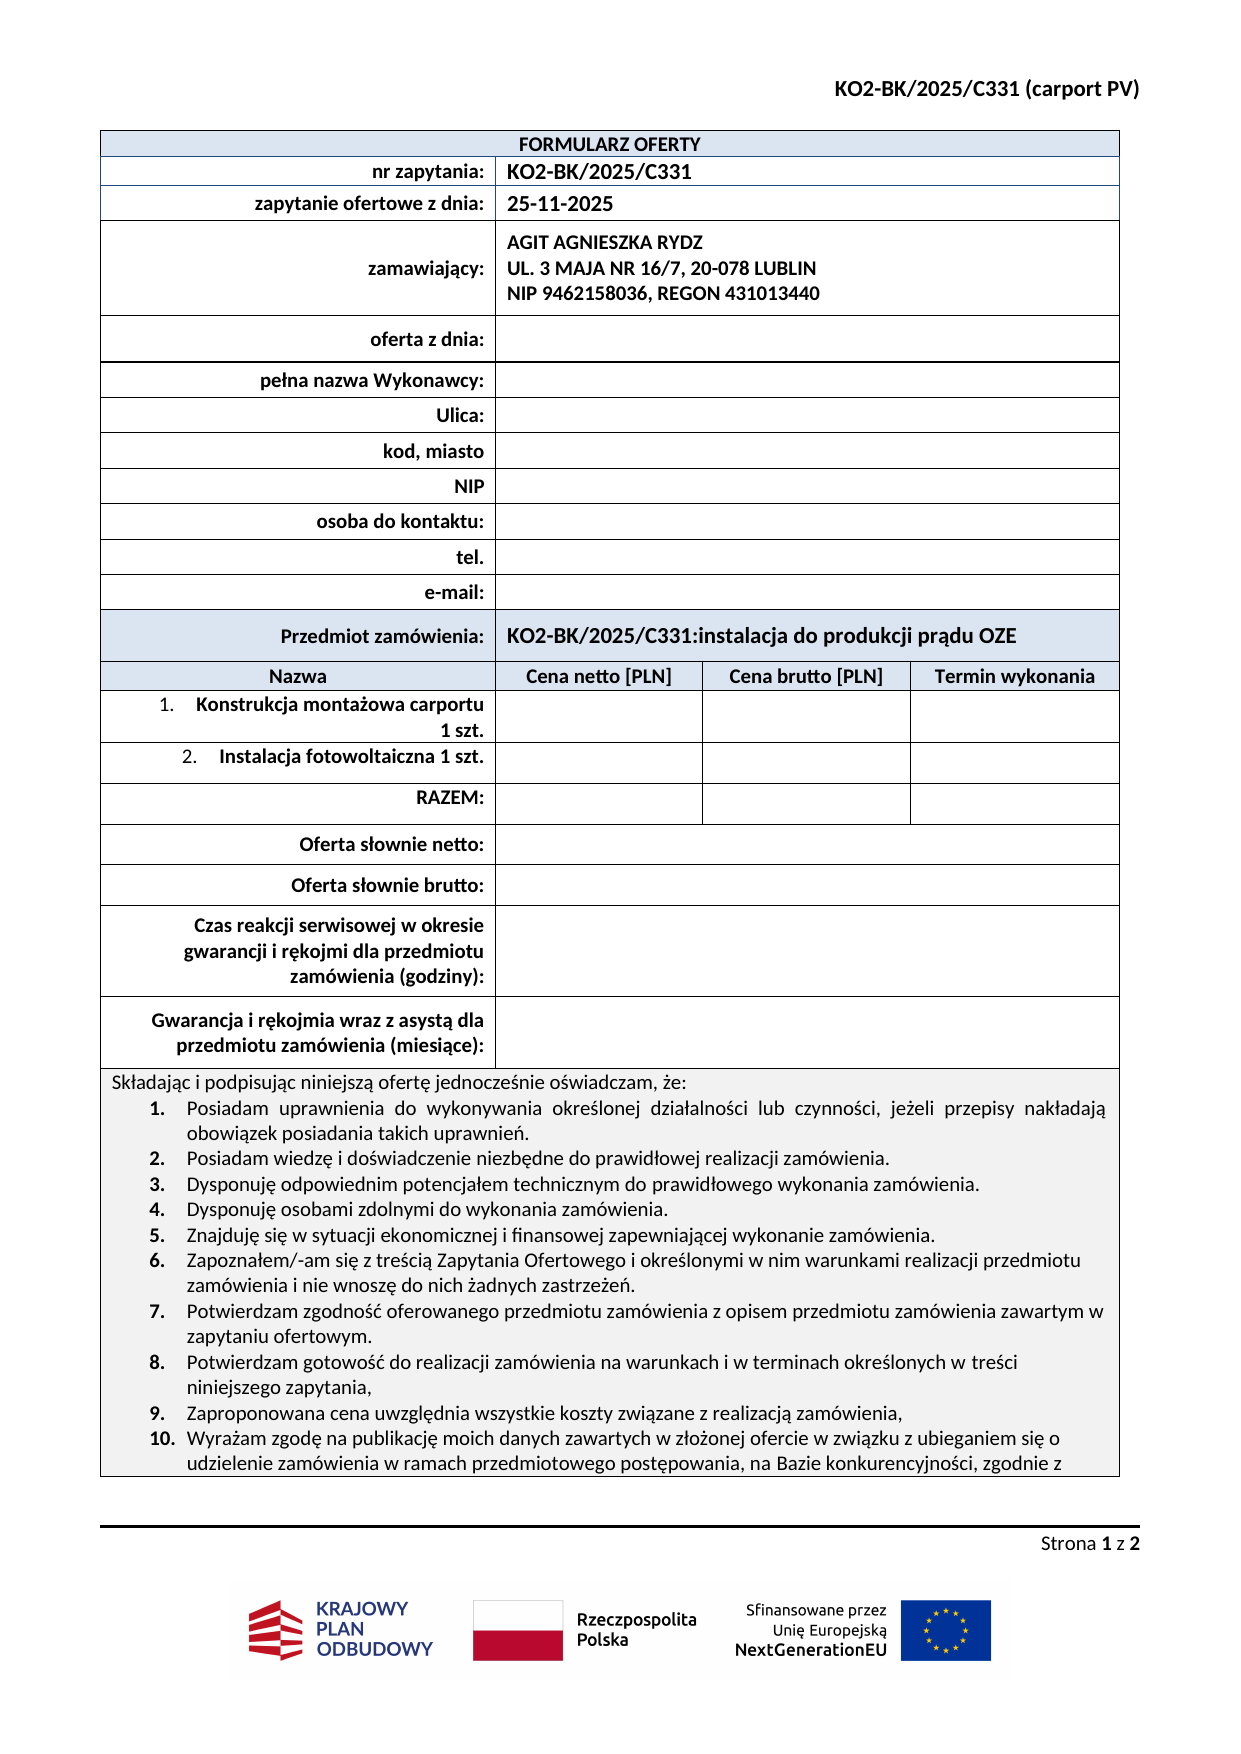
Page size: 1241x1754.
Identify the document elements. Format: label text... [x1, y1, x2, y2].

table_cell [496, 906, 1119, 996]
table_cell [496, 997, 1119, 1068]
table_cell Gwarancja i rękojmia wraz z asystą dla przedmiotu zamówienia (miesiące): [101, 997, 495, 1068]
table_cell [703, 743, 910, 783]
table_cell [496, 865, 1119, 905]
picture [229, 1580, 1011, 1681]
table_cell Instalacja fotowoltaiczna 1 szt. [101, 743, 495, 783]
table_cell zamawiający: [101, 221, 495, 315]
table_cell Oferta słownie netto: [101, 825, 495, 864]
table_cell tel. [101, 540, 495, 574]
table_cell kod, miasto [101, 433, 495, 468]
table_cell Czas reakcji serwisowej w okresie gwarancji i rękojmi dla przedmiotu zamówienia (godziny): [101, 906, 495, 996]
table_cell Ulica: [101, 398, 495, 432]
table_cell KO2-BK/2025/C331 [496, 157, 1119, 185]
table_cell [703, 691, 910, 742]
table_cell e-mail: [101, 575, 495, 609]
table_cell [496, 433, 1119, 468]
table_cell [703, 784, 910, 823]
table_cell 25-11-2025 [496, 186, 1119, 219]
table_cell AGIT AGNIESZKA RYDZ UL. 3 MAJA NR 16/7, 20-078 LUBLIN NIP 9462158036, REGON 431013440 [496, 221, 1119, 315]
table_cell RAZEM: [101, 784, 495, 823]
table_cell Cena brutto [PLN] [703, 662, 910, 690]
table_cell Przedmiot zamówienia: [101, 610, 495, 661]
table_cell [496, 363, 1119, 397]
table_cell [496, 316, 1119, 361]
table_cell [911, 784, 1119, 823]
table_cell [496, 575, 1119, 609]
table_cell [496, 540, 1119, 574]
table_cell Cena netto [PLN] [496, 662, 702, 690]
table_cell [496, 504, 1119, 538]
table_cell [496, 825, 1119, 864]
table_cell pełna nazwa Wykonawcy: [101, 363, 495, 397]
table_cell [911, 743, 1119, 783]
table_cell Termin wykonania [911, 662, 1119, 690]
table_cell [496, 743, 702, 783]
table_cell oferta z dnia: [101, 316, 495, 361]
table_cell [911, 691, 1119, 742]
table_cell nr zapytania: [101, 157, 495, 185]
table_cell [496, 784, 702, 823]
table_cell [496, 691, 702, 742]
table_cell osoba do kontaktu: [101, 504, 495, 538]
table_cell Nazwa [101, 662, 495, 690]
table_cell zapytanie ofertowe z dnia: [101, 186, 495, 219]
table_cell [496, 469, 1119, 503]
table_cell Oferta słownie brutto: [101, 865, 495, 905]
table_cell NIP [101, 469, 495, 503]
table_header FORMULARZ OFERTY [101, 131, 1119, 156]
table_cell [496, 398, 1119, 432]
table_cell KO2-BK/2025/C331:instalacja do produkcji prądu OZE [496, 610, 1119, 661]
table_cell Konstrukcja montażowa carportu 1 szt. [101, 691, 495, 742]
